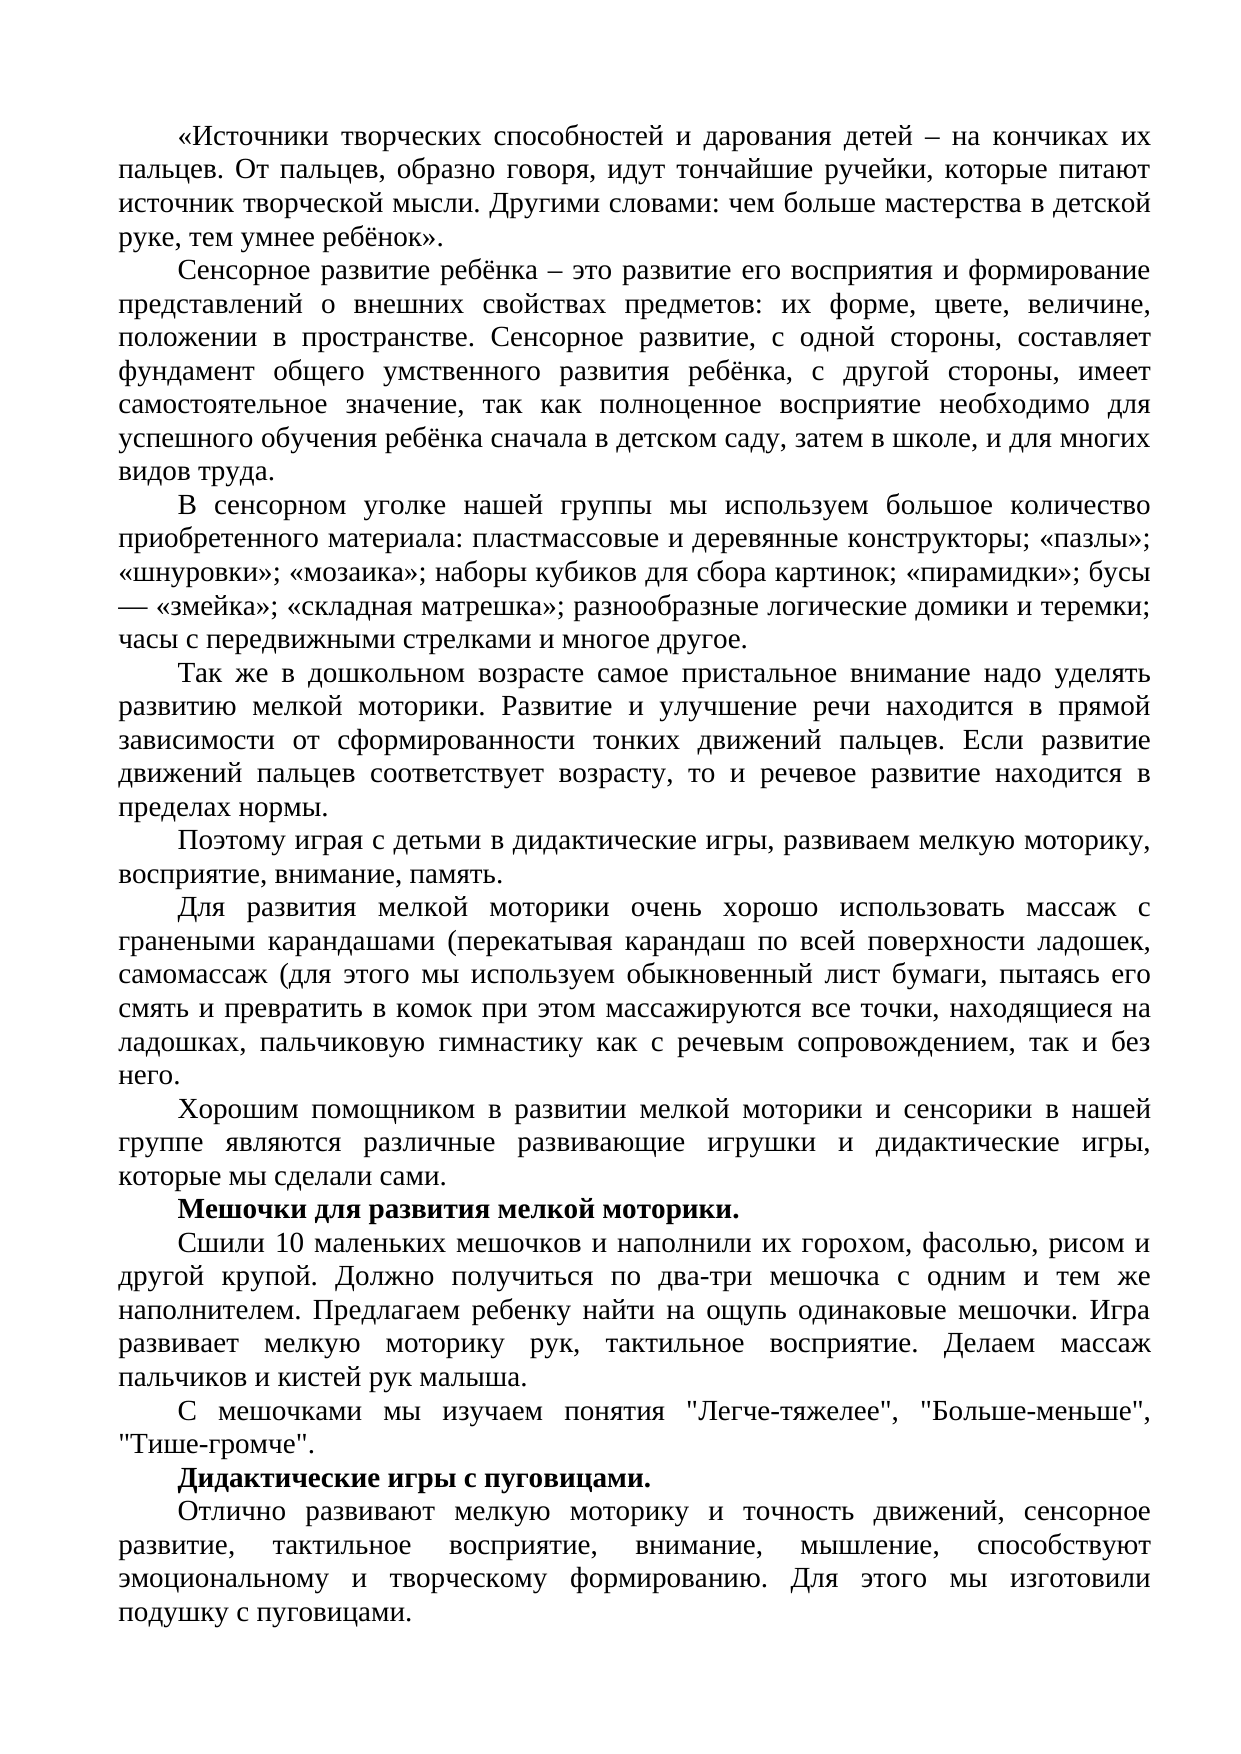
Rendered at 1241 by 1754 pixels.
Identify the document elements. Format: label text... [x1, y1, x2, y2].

text Сшили 10 маленьких мешочков и наполнили их горохом, фасолью, рисом и другой крупой. Должно получиться по два-три мешочка с одним и тем же наполнителем. Предлагаем ребенку найти на ощупь одинаковые мешочки. Игра развивает мелкую моторику рук, тактильное восприятие. Делаем массаж пальчиков и кистей рук малыша. [118, 1225, 1152, 1393]
text Сенсорное развитие ребёнка – это развитие его восприятия и формирование представлений о внешних свойствах предметов: их форме, цвете, величине, положении в пространстве. Сенсорное развитие, с одной стороны, составляет фундамент общего умственного развития ребёнка, с другой стороны, имеет самостоятельное значение, так как полноценное восприятие необходимо для успешного обучения ребёнка сначала в детском саду, затем в школе, и для многих видов труда. [118, 252, 1152, 487]
text Дидактические игры с пуговицами. [118, 1460, 1152, 1493]
text Отлично развивают мелкую моторику и точность движений, сенсорное развитие, тактильное восприятие, внимание, мышление, способствуют эмоциональному и творческому формированию. Для этого мы изготовили подушку с пуговицами. [118, 1493, 1152, 1627]
text С мешочками мы изучаем понятия "Легче-тяжелее", "Больше-меньше", "Тише-громче". [118, 1393, 1152, 1460]
text Мешочки для развития мелкой моторики. [118, 1191, 1152, 1225]
text Поэтому играя с детьми в дидактические игры, развиваем мелкую моторику, восприятие, внимание, память. [118, 822, 1152, 889]
text Так же в дошкольном возрасте самое пристальное внимание надо уделять развитию мелкой моторики. Развитие и улучшение речи находится в прямой зависимости от сформированности тонких движений пальцев. Если развитие движений пальцев соответствует возрасту, то и речевое развитие находится в пределах нормы. [118, 655, 1152, 822]
text Для развития мелкой моторики очень хорошо использовать массаж с гранеными карандашами (перекатывая карандаш по всей поверхности ладошек, самомассаж (для этого мы используем обыкновенный лист бумаги, пытаясь его смять и превратить в комок при этом массажируются все точки, находящиеся на ладошках, пальчиковую гимнастику как с речевым сопровождением, так и без него. [118, 889, 1152, 1091]
text Хорошим помощником в развитии мелкой моторики и сенсорики в нашей группе являются различные развивающие игрушки и дидактические игры, которые мы сделали сами. [118, 1091, 1152, 1191]
text «Источники творческих способностей и дарования детей – на кончиках их пальцев. От пальцев, образно говоря, идут тончайшие ручейки, которые питают источник творческой мысли. Другими словами: чем больше мастерства в детской руке, тем умнее ребёнок». [118, 118, 1152, 252]
text В сенсорном уголке нашей группы мы используем большое количество приобретенного материала: пластмассовые и деревянные конструкторы; «пазлы»; «шнуровки»; «мозаика»; наборы кубиков для сбора картинок; «пирамидки»; бусы — «змейка»; «складная матрешка»; разнообразные логические домики и теремки; часы с передвижными стрелками и многое другое. [118, 487, 1152, 655]
